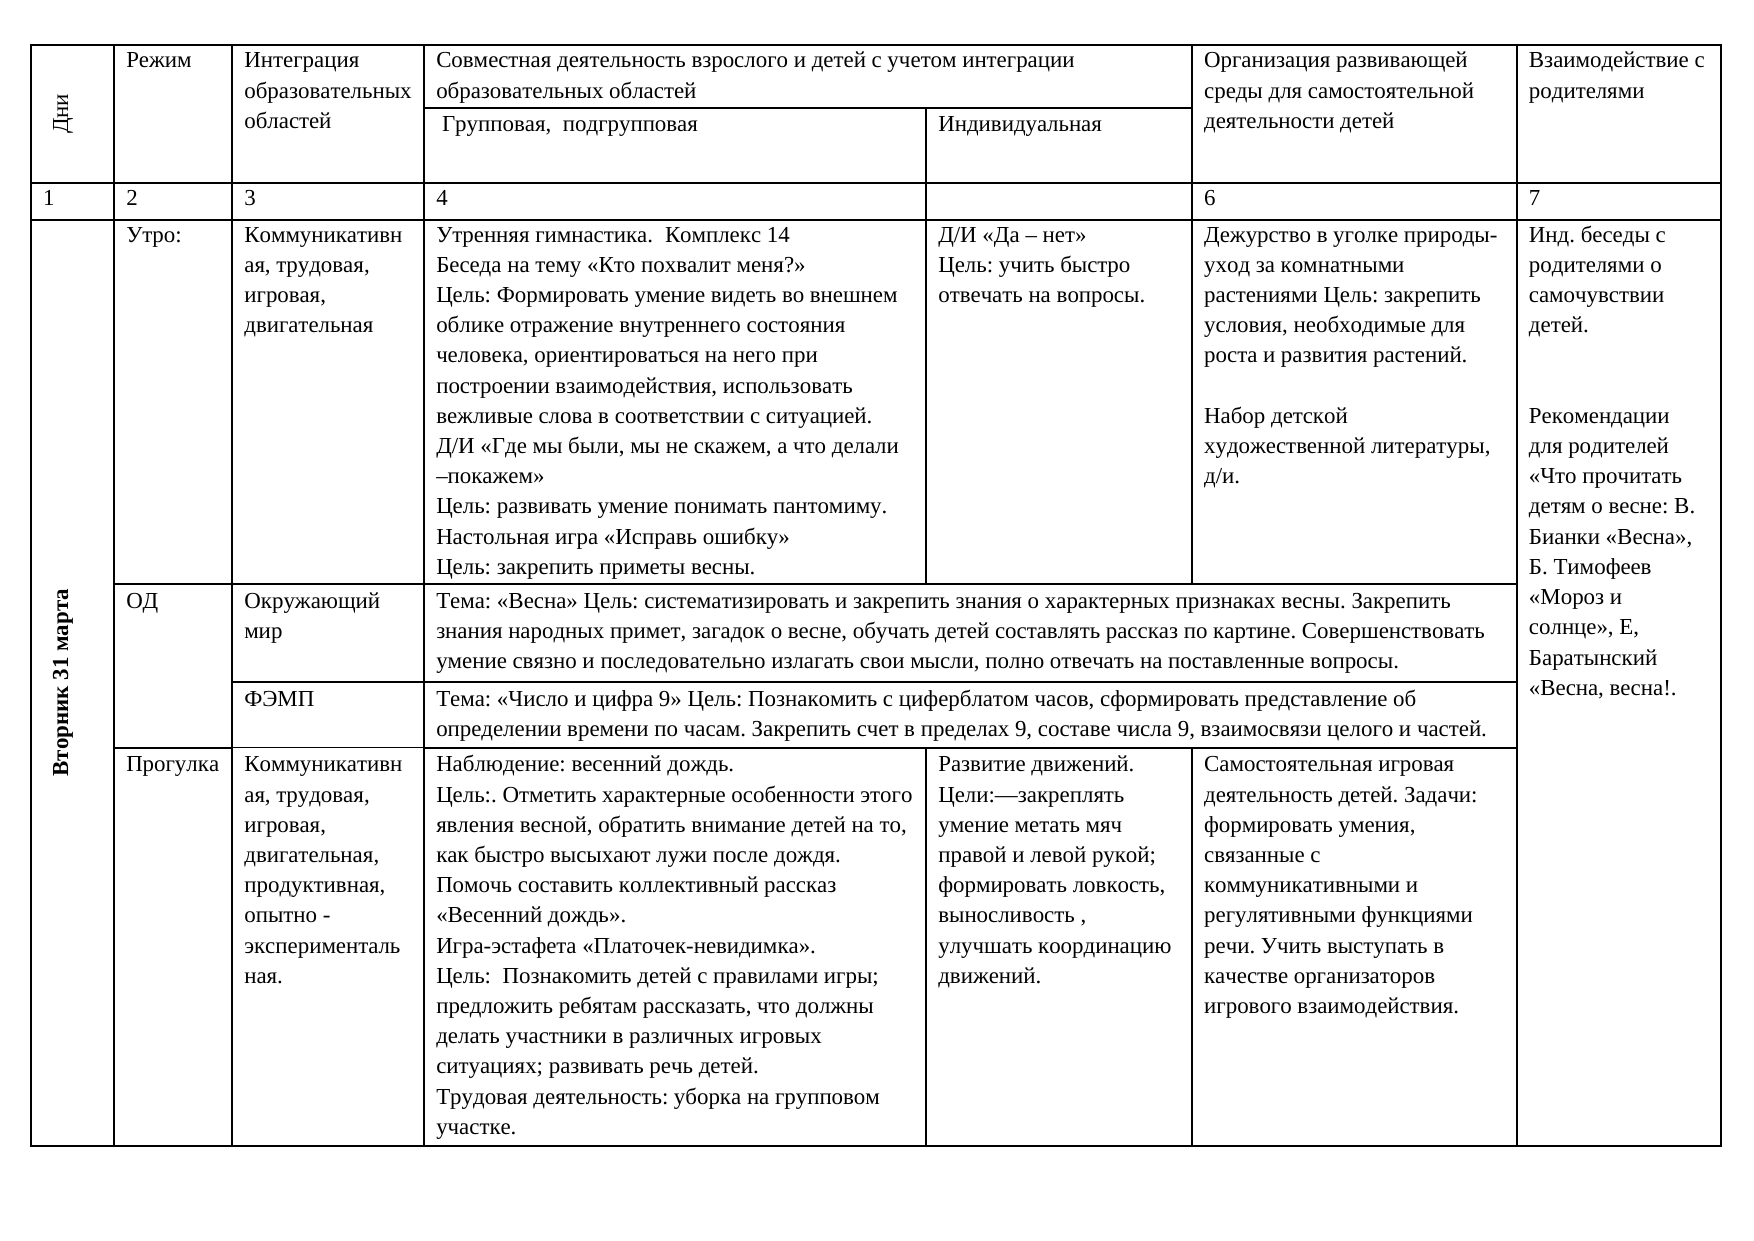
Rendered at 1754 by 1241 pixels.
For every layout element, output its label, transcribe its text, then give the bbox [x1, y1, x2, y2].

table_cell 4 [425, 184, 925, 219]
table_header Взаимодействие с родителями [1518, 46, 1720, 182]
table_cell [927, 749, 1191, 1145]
table_cell ОД [115, 585, 231, 747]
table_cell 3 [233, 184, 423, 219]
table_cell Тема: «Весна» Цель: систематизировать и закрепить знания о характерных признаках весны. Закрепить знания народных примет, загадок о весне, обучать детей составлять рассказ по картине. Совершенствовать умение связно и последовательно излагать свои мысли, полно отвечать на поставленные вопросы. [425, 585, 1516, 681]
table_cell [927, 184, 1191, 219]
table_header Интеграция образовательных областей [233, 46, 423, 182]
table_cell ФЭМП [233, 683, 423, 747]
table_cell Д/И «Да – нет» Цель: учить быстро отвечать на вопросы. [927, 221, 1191, 583]
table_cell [425, 749, 925, 1145]
table_cell 7 [1518, 184, 1720, 219]
table_cell Окружающий мир [233, 585, 423, 681]
table_cell Инд. беседы с родителями о самочувствии детей. Рекомендации для родителей «Что прочитать детям о весне: В. Бианки «Весна», Б. Тимофеев «Мороз и солнце», Е, Баратынский «Весна, весна!. [1518, 221, 1720, 1145]
table_cell Дежурство в уголке природы- уход за комнатными растениями Цель: закрепить условия, необходимые для роста и развития растений. Набор детской художественной литературы, д/и. [1193, 221, 1516, 583]
table_cell Утренняя гимнастика. Комплекс 14 Беседа на тему «Кто похвалит меня?» Цель: Формировать умение видеть во внешнем облике отражение внутреннего состояния человека, ориентироваться на него при построении взаимодействия, использовать вежливые слова в соответствии с ситуацией. Д/И «Где мы были, мы не скажем, а что делали –покажем» Цель: развивать умение понимать пантомиму. Настольная игра «Исправь ошибку» Цель: закрепить приметы весны. [425, 221, 925, 583]
table_header Совместная деятельность взрослого и детей с учетом интеграции образовательных областей [425, 46, 1191, 107]
table_cell Тема: «Число и цифра 9» Цель: Познакомить с циферблатом часов, сформировать представление об определении времени по часам. Закрепить счет в пределах 9, составе числа 9, взаимосвязи целого и частей. [425, 683, 1516, 747]
table_cell Групповая, подгрупповая [425, 109, 925, 182]
table_cell 1 [32, 184, 113, 219]
table_header Дни [32, 46, 113, 182]
table_cell 2 [115, 184, 231, 219]
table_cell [1193, 749, 1516, 1145]
table_cell Утро: [115, 221, 231, 583]
table_cell Индивидуальная [927, 109, 1191, 182]
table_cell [233, 748, 423, 1145]
table_header Организация развивающей среды для самостоятельной деятельности детей [1193, 46, 1516, 182]
table_cell 6 [1193, 184, 1516, 219]
table_cell Вторник 31 марта [32, 221, 113, 1145]
table_cell Коммуникативная, трудовая, игровая, двигательная [233, 221, 423, 583]
table_header Режим [115, 46, 231, 182]
table_cell Прогулка [115, 749, 231, 1145]
